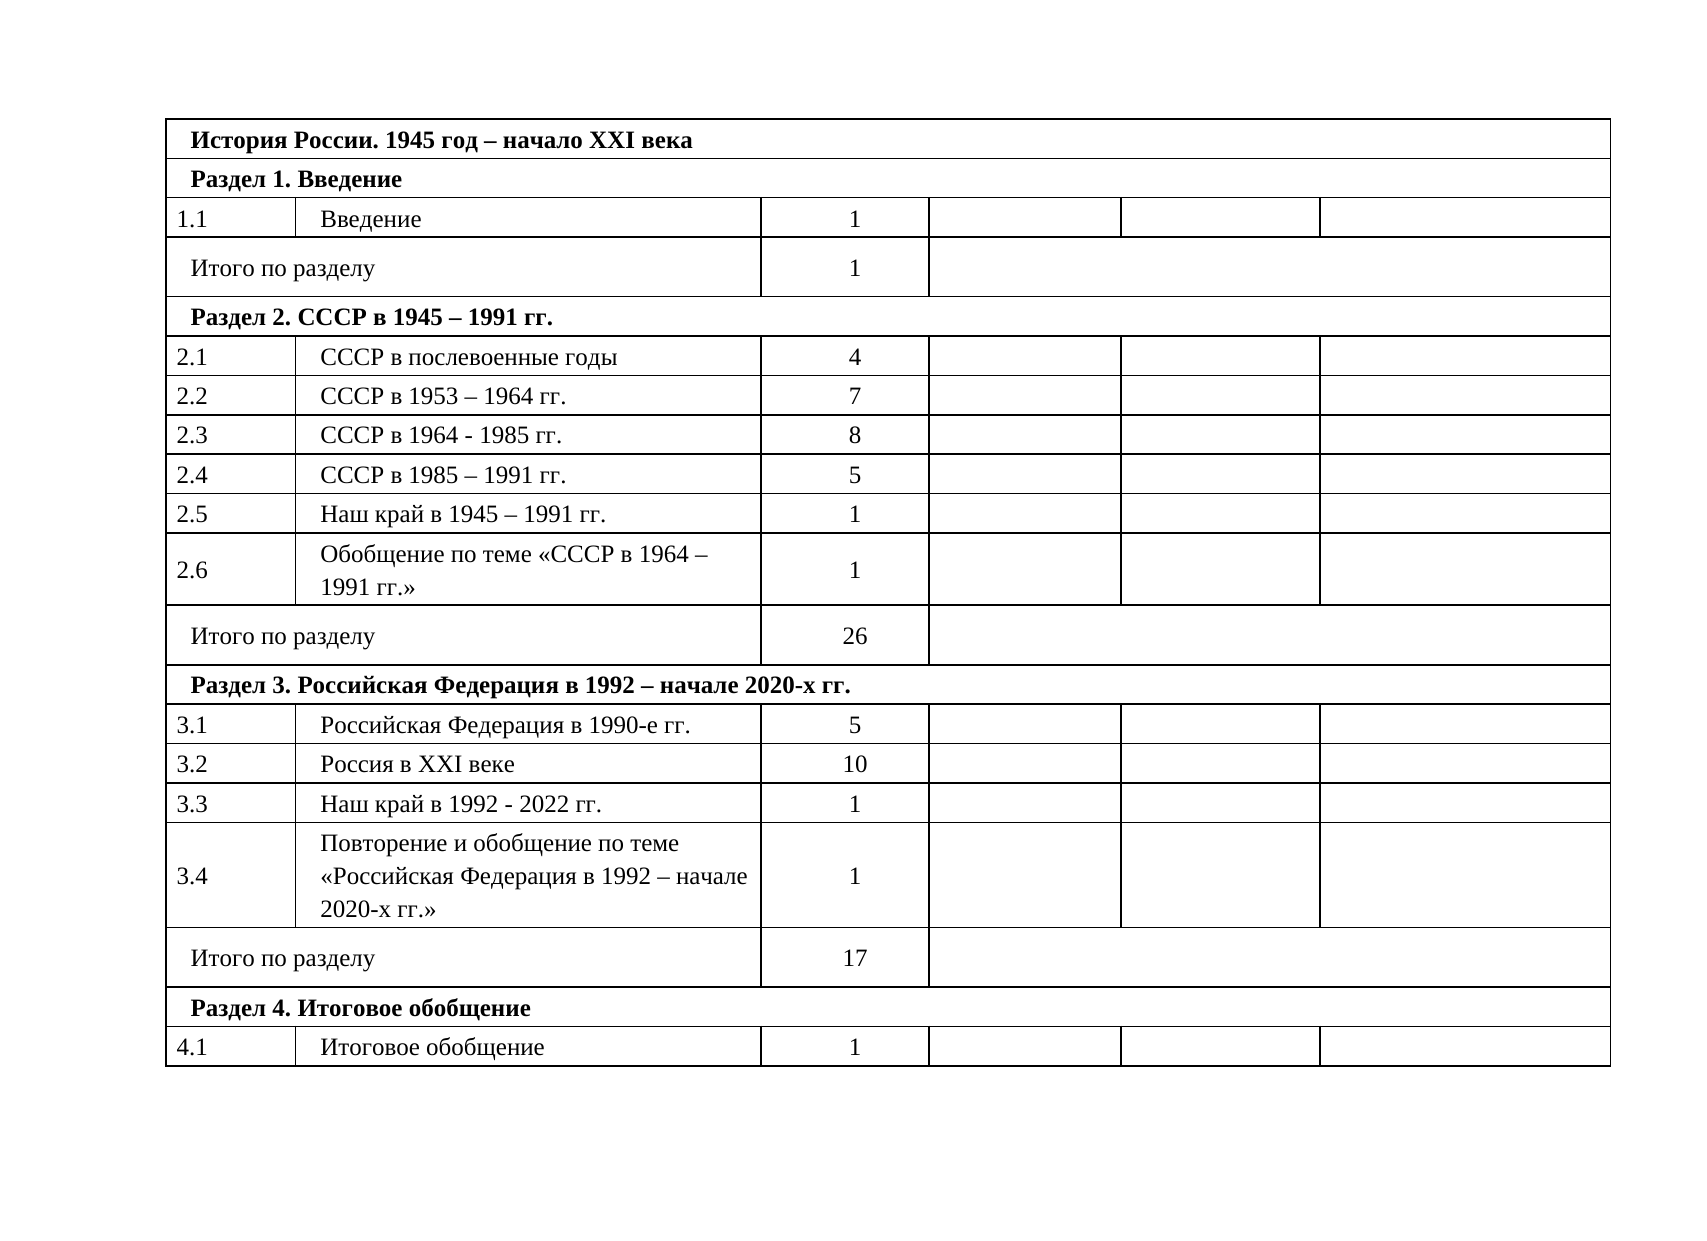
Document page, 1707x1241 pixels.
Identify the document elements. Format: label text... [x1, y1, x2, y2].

table_cell 1 [762, 823, 928, 927]
table_cell [930, 238, 1610, 296]
table_cell 3.3 [167, 784, 295, 821]
table_cell [930, 606, 1610, 664]
table_cell [1321, 784, 1610, 821]
table_cell [930, 416, 1120, 453]
table_cell [930, 744, 1120, 782]
table_cell 17 [762, 928, 928, 986]
table_cell [930, 705, 1120, 743]
table_cell Введение [296, 198, 760, 236]
table_cell [1122, 534, 1319, 604]
table_cell Наш край в 1945 – 1991 гг. [296, 494, 760, 532]
table_cell [1122, 494, 1319, 532]
table_cell Российская Федерация в 1990-е гг. [296, 705, 760, 743]
table_cell [1122, 198, 1319, 236]
table_cell 7 [762, 376, 928, 414]
table_cell Наш край в 1992 - 2022 гг. [296, 784, 760, 821]
table_cell [1321, 376, 1610, 414]
table_cell [1122, 416, 1319, 453]
table_cell 3.4 [167, 823, 295, 927]
table_cell Итого по разделу [167, 606, 760, 664]
table_cell 2.5 [167, 494, 295, 532]
table_cell 5 [762, 705, 928, 743]
table_cell [930, 1027, 1120, 1065]
table_cell [1122, 1027, 1319, 1065]
table_cell Итого по разделу [167, 928, 760, 986]
table_cell [1122, 784, 1319, 821]
table_cell [1321, 337, 1610, 374]
table_cell 4.1 [167, 1027, 295, 1065]
table_cell Раздел 3. Российская Федерация в 1992 – начале 2020-х гг. [167, 666, 1610, 703]
table_cell Раздел 4. Итоговое обобщение [167, 988, 1610, 1026]
table_cell [1122, 705, 1319, 743]
table_cell [930, 534, 1120, 604]
table_cell 2.3 [167, 416, 295, 453]
table_cell Итоговое обобщение [296, 1027, 760, 1065]
table_cell СССР в 1964 - 1985 гг. [296, 416, 760, 453]
table_cell 2.6 [167, 534, 295, 604]
table_cell 5 [762, 455, 928, 493]
table_cell Россия в ХХI веке [296, 744, 760, 782]
table_cell СССР в 1985 – 1991 гг. [296, 455, 760, 493]
table_cell [1321, 455, 1610, 493]
table_cell [1321, 1027, 1610, 1065]
table_cell [930, 928, 1610, 986]
table_cell [1321, 744, 1610, 782]
table_cell [1122, 455, 1319, 493]
table_cell 1 [762, 238, 928, 296]
table_cell 3.2 [167, 744, 295, 782]
table_cell 10 [762, 744, 928, 782]
table_cell [930, 823, 1120, 927]
table_cell [1122, 376, 1319, 414]
table_cell 2.4 [167, 455, 295, 493]
table_cell Раздел 2. СССР в 1945 – 1991 гг. [167, 297, 1610, 335]
table_cell [930, 337, 1120, 374]
table_cell [930, 376, 1120, 414]
table_cell [1122, 337, 1319, 374]
table_cell [1321, 534, 1610, 604]
table_cell 1 [762, 198, 928, 236]
table_cell [1321, 494, 1610, 532]
table_cell Итого по разделу [167, 238, 760, 296]
table_cell 1 [762, 1027, 928, 1065]
table_cell 8 [762, 416, 928, 453]
table_cell [1321, 198, 1610, 236]
table_cell 1 [762, 784, 928, 821]
table_cell [1321, 416, 1610, 453]
table_cell [1122, 823, 1319, 927]
table_cell 2.1 [167, 337, 295, 374]
table_cell [1122, 744, 1319, 782]
table_cell 3.1 [167, 705, 295, 743]
table_cell 1.1 [167, 198, 295, 236]
table_cell [930, 198, 1120, 236]
table_cell 26 [762, 606, 928, 664]
table_cell Раздел 1. Введение [167, 159, 1610, 197]
table_cell 1 [762, 534, 928, 604]
table_cell Обобщение по теме «СССР в 1964 – 1991 гг.» [296, 534, 760, 604]
table_cell [930, 494, 1120, 532]
table_cell [1321, 823, 1610, 927]
table_cell 1 [762, 494, 928, 532]
table_cell СССР в послевоенные годы [296, 337, 760, 374]
table_cell История России. 1945 год – начало ХХI века [167, 120, 1610, 157]
table_cell Повторение и обобщение по теме «Российская Федерация в 1992 – начале 2020-х гг.» [296, 823, 760, 927]
table_cell 4 [762, 337, 928, 374]
table_cell [930, 455, 1120, 493]
table_cell [1321, 705, 1610, 743]
table_cell 2.2 [167, 376, 295, 414]
table_cell [930, 784, 1120, 821]
table_cell СССР в 1953 – 1964 гг. [296, 376, 760, 414]
